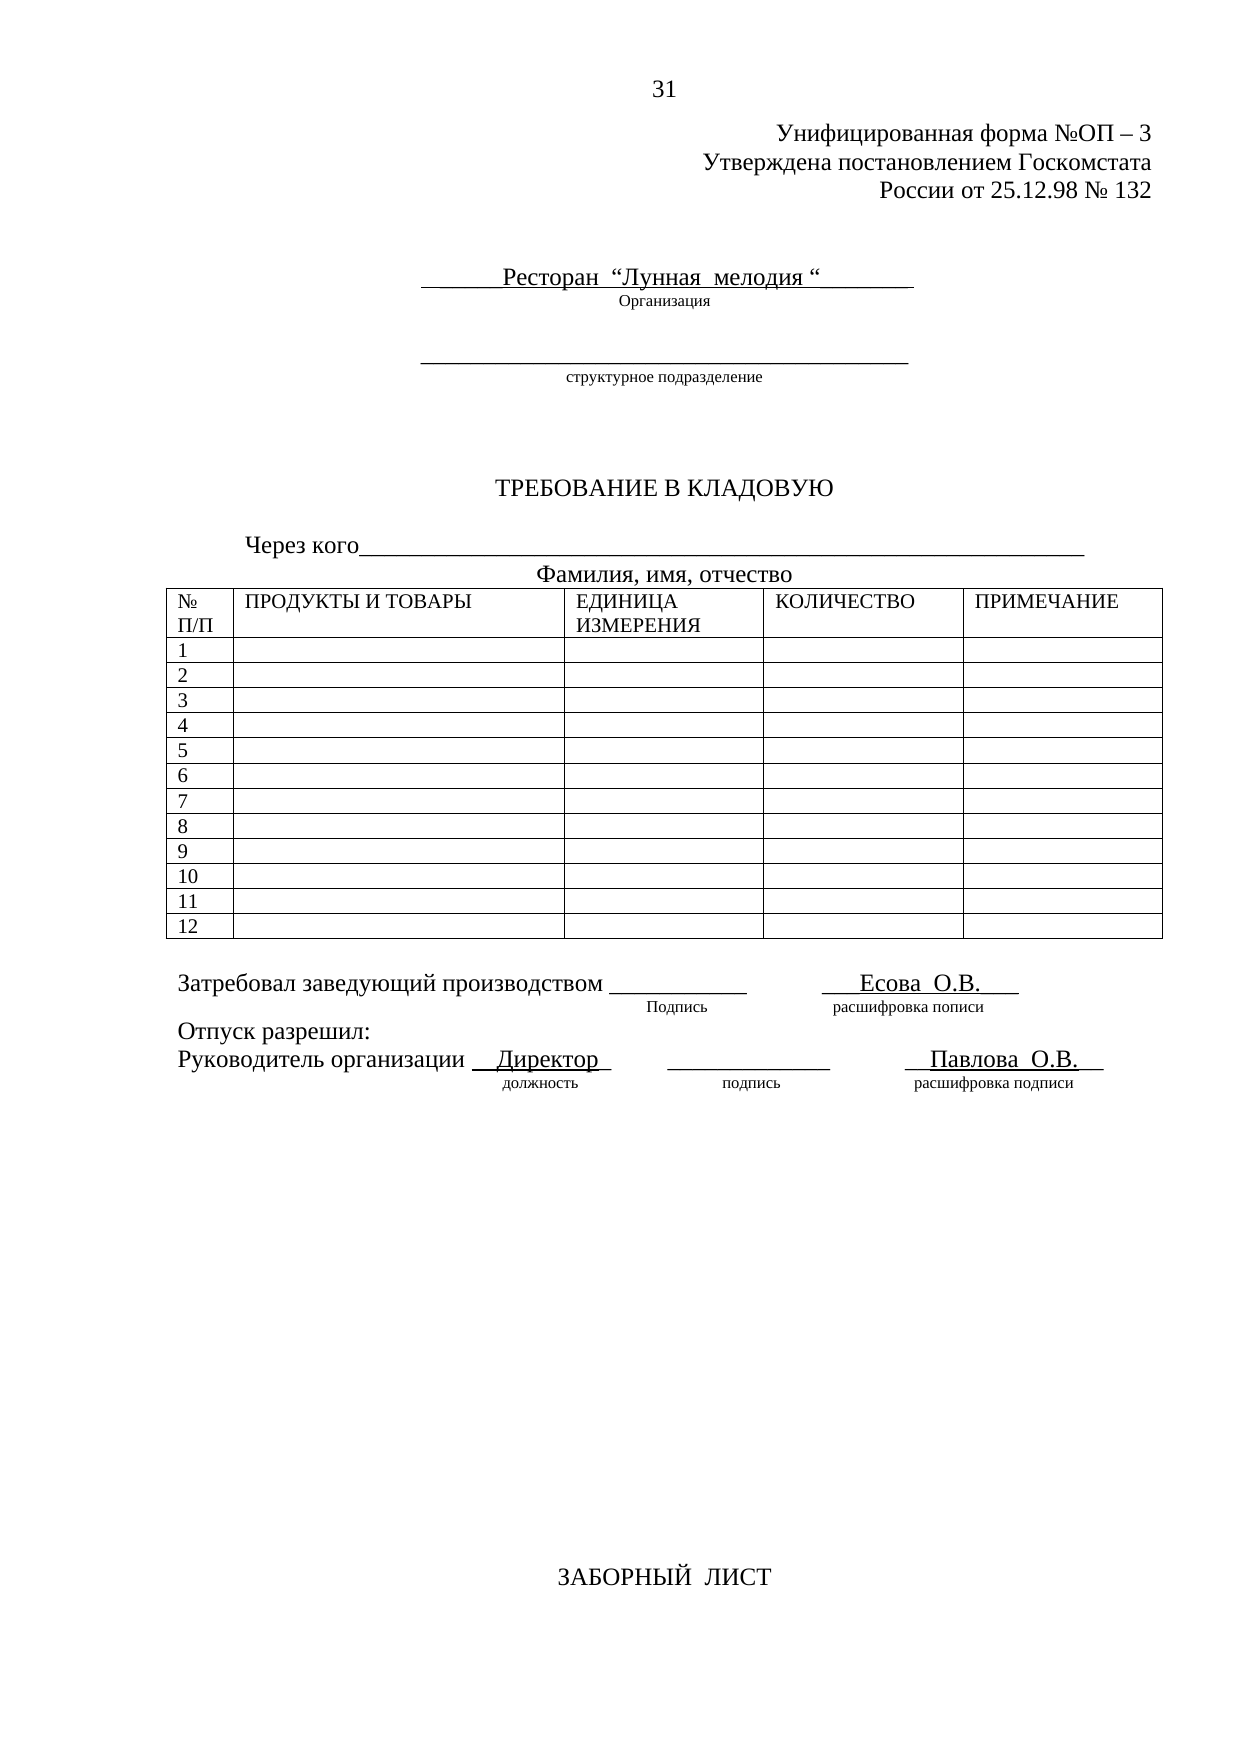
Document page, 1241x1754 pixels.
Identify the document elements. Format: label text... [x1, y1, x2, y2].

table_cell [234, 814, 564, 838]
table_cell [764, 814, 963, 838]
table_header ПРОДУКТЫ И ТОВАРЫ [234, 589, 564, 637]
table_cell [764, 839, 963, 863]
text должность подпись расшифровка подписи [177, 1073, 1152, 1092]
table_cell [565, 814, 763, 838]
table_cell [234, 864, 564, 888]
table_cell [764, 638, 963, 662]
table_cell [764, 738, 963, 762]
table_cell [565, 638, 763, 662]
table_header ЕДИНИЦА ИЗМЕРЕНИЯ [565, 589, 763, 637]
text Руководитель организации Директор_ _____________ __Павлова О.В.__ [177, 1044, 1152, 1073]
table_cell 8 [167, 814, 233, 838]
table_cell [234, 688, 564, 712]
table_cell [234, 738, 564, 762]
table_cell [964, 738, 1162, 762]
table_cell [764, 789, 963, 813]
table_cell [764, 663, 963, 687]
text ЗАБОРНЫЙ ЛИСТ [177, 1562, 1152, 1591]
table_cell [964, 764, 1162, 787]
table_cell [964, 713, 1162, 737]
table_cell [565, 889, 763, 913]
text России от 25.12.98 № 132 [215, 176, 1152, 204]
table_cell [565, 789, 763, 813]
table_header КОЛИЧЕСТВО [764, 589, 963, 637]
table_cell 11 [167, 889, 233, 913]
table_cell [234, 638, 564, 662]
text Подпись расшифровка пописи [177, 997, 1152, 1016]
table_cell [764, 688, 963, 712]
table_cell [565, 839, 763, 863]
table_cell [964, 864, 1162, 888]
table_cell [764, 889, 963, 913]
text структурное подразделение [177, 367, 1152, 386]
table_header № П/П [167, 589, 233, 637]
table_cell [565, 713, 763, 737]
table_cell 7 [167, 789, 233, 813]
table_cell [764, 864, 963, 888]
table_cell [565, 688, 763, 712]
table_cell [764, 764, 963, 787]
table_cell [234, 789, 564, 813]
text Отпуск разрешил: [177, 1016, 1152, 1044]
text _______________________________________ [177, 338, 1152, 367]
table_cell 10 [167, 864, 233, 888]
text Фамилия, имя, отчество [177, 559, 1152, 588]
text _____Ресторан “Лунная мелодия “_______ [177, 262, 1152, 291]
table_cell [964, 638, 1162, 662]
table_cell 9 [167, 839, 233, 863]
table_cell [964, 889, 1162, 913]
table_cell [234, 839, 564, 863]
table_cell [964, 839, 1162, 863]
table_cell 1 [167, 638, 233, 662]
table_cell [234, 713, 564, 737]
text ТРЕБОВАНИЕ В КЛАДОВУЮ [177, 473, 1152, 501]
table_cell 2 [167, 663, 233, 687]
table_cell [764, 914, 963, 938]
text Утверждена постановлением Госкомстата [215, 147, 1152, 176]
table_cell [234, 764, 564, 787]
table_cell 12 [167, 914, 233, 938]
table_cell [565, 864, 763, 888]
table_cell [565, 764, 763, 787]
table_cell [964, 688, 1162, 712]
text Затребовал заведующий производством ___________ ___Есова О.В.___ [177, 968, 1152, 997]
table_cell [964, 663, 1162, 687]
text Унифицированная форма №ОП – 3 [215, 118, 1152, 147]
table_cell [234, 914, 564, 938]
table_cell [964, 914, 1162, 938]
table_cell [234, 889, 564, 913]
text Организация [177, 291, 1152, 310]
table_header ПРИМЕЧАНИЕ [964, 589, 1162, 637]
table_cell 4 [167, 713, 233, 737]
table_cell [565, 738, 763, 762]
table_cell 5 [167, 738, 233, 762]
table_cell 3 [167, 688, 233, 712]
text Через кого__________________________________________________________ [177, 530, 1152, 559]
table_cell [565, 914, 763, 938]
table_cell [764, 713, 963, 737]
table_cell [964, 789, 1162, 813]
table_cell [565, 663, 763, 687]
table_cell [234, 663, 564, 687]
table_cell [964, 814, 1162, 838]
table_cell 6 [167, 764, 233, 787]
